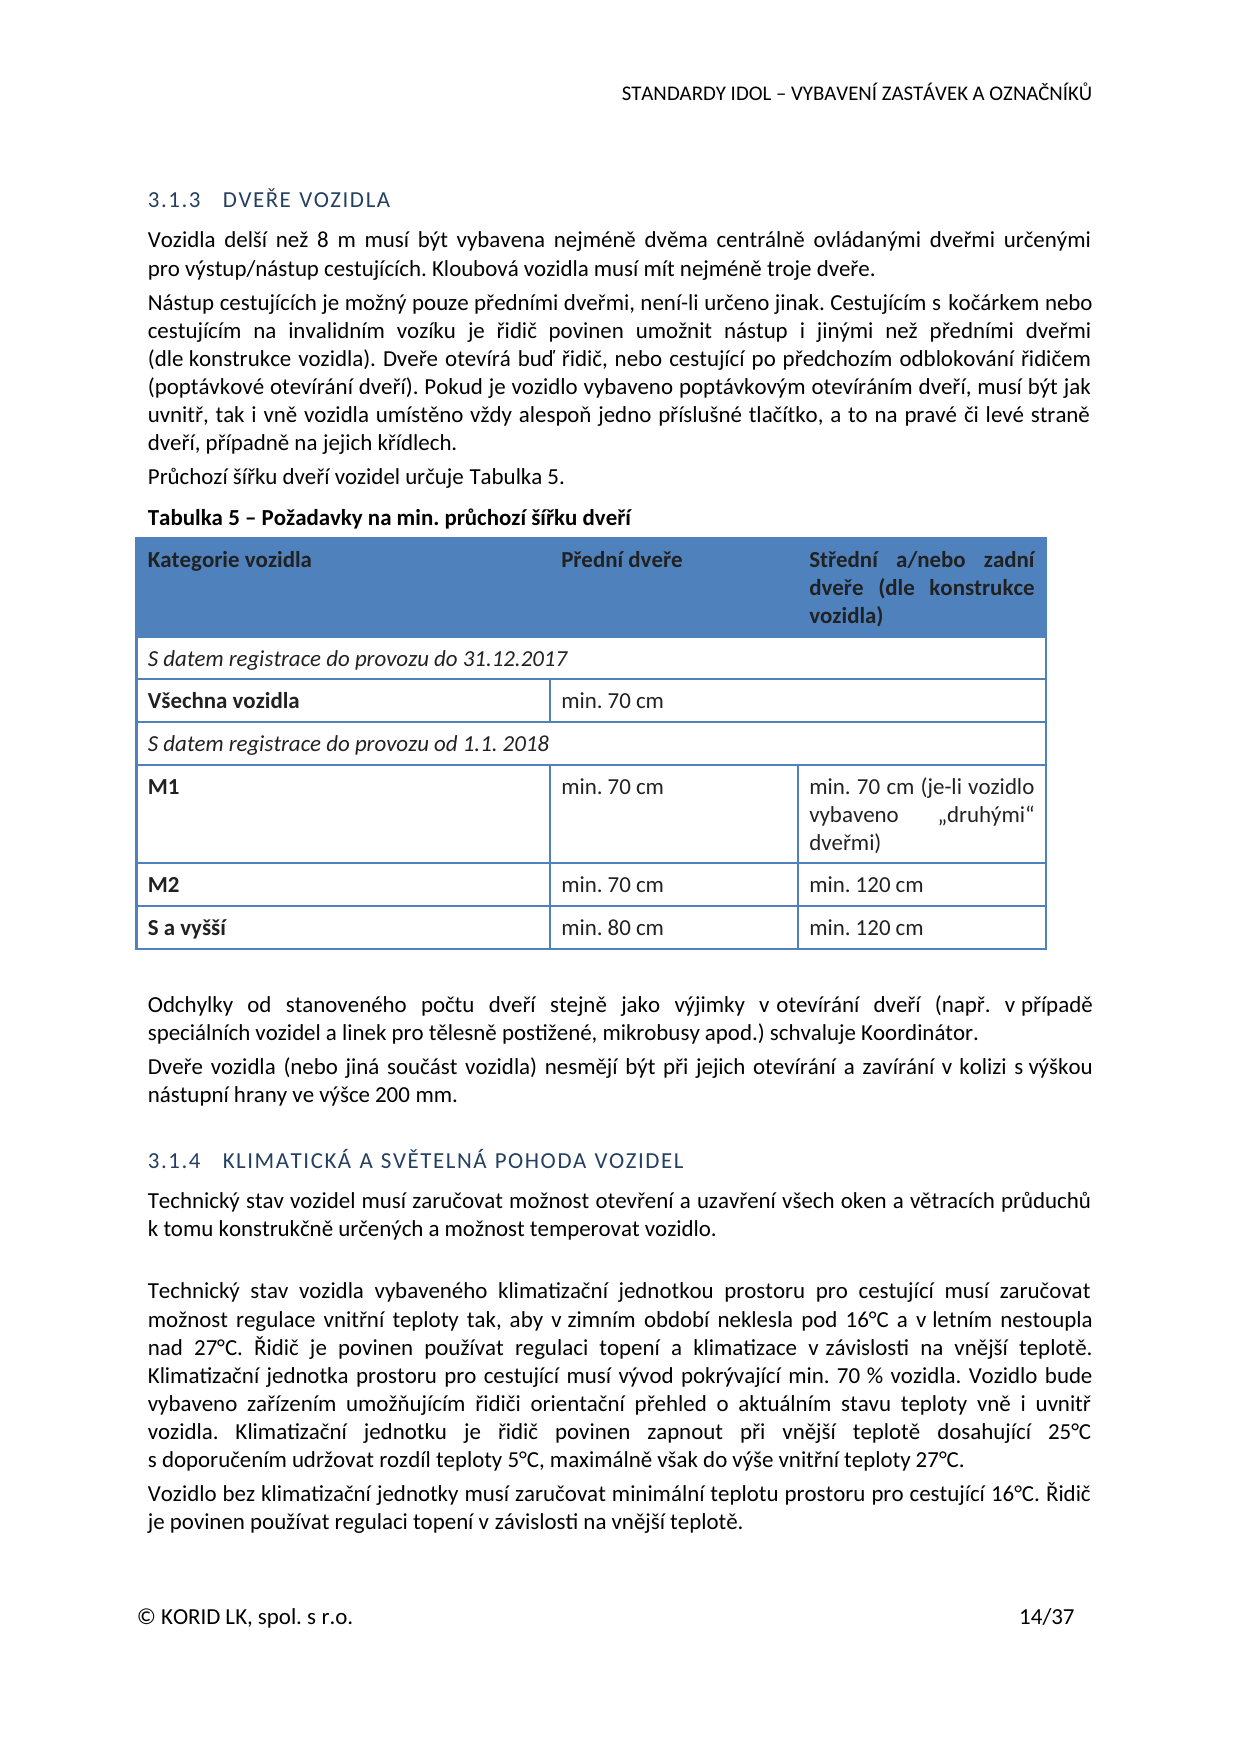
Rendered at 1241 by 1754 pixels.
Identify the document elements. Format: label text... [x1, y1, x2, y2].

text Technický stav vozidel musí zaručovat možnost otevření a uzavření všech oken a větracích průduchů k tomu konstrukčně určených a možnost temperovat vozidlo. [148, 1186, 1093, 1242]
table_cell M1 [138, 766, 549, 862]
table_cell min. 120 cm [799, 907, 1045, 947]
table_cell min. 120 cm [799, 864, 1045, 905]
table_cell min. 70 cm [551, 680, 1045, 721]
table_header Střední a/nebo zadní dveře (dle konstrukce vozidla) [799, 539, 1045, 636]
text Technický stav vozidla vybaveného klimatizační jednotkou prostoru pro cestující musí zaručovat možnost regulace vnitřní teploty tak, aby v zimním období neklesla pod 16°C a v letním nestoupla nad 27°C. Řidič je povinen používat regulaci topení a klimatizace v závislosti na vnější teplotě. Klimatizační jednotka prostoru pro cestující musí vývod pokrývající min. 70 % vozidla. Vozidlo bude vybaveno zařízením umožňujícím řidiči orientační přehled o aktuálním stavu teploty vně i uvnitř vozidla. Klimatizační jednotku je řidič povinen zapnout při vnější teplotě dosahující 25°C s doporučením udržovat rozdíl teploty 5°C, maximálně však do výše vnitřní teploty 27°C. [148, 1249, 1093, 1473]
table_cell min. 70 cm [551, 766, 797, 862]
table_cell min. 70 cm [551, 864, 797, 905]
table_cell S datem registrace do provozu do 31.12.2017 [138, 638, 1045, 678]
subtitle Klimatická a světelná pohoda vozidel [148, 1146, 1093, 1174]
subtitle Dveře vozidla [148, 185, 1093, 213]
table_cell S datem registrace do provozu od 1.1. 2018 [138, 723, 1045, 763]
text Tabulka 5 – Požadavky na min. průchozí šířku dveří [148, 503, 1093, 531]
table_header Přední dveře [551, 539, 797, 636]
table_cell min. 70 cm (je-li vozidlo vybaveno „druhými“ dveřmi) [799, 766, 1045, 862]
table_cell min. 80 cm [551, 907, 797, 947]
text Nástup cestujících je možný pouze předními dveřmi, není-li určeno jinak. Cestujícím s kočárkem nebo cestujícím na invalidním vozíku je řidič povinen umožnit nástup i jinými než předními dveřmi (dle konstrukce vozidla). Dveře otevírá buď řidič, nebo cestující po předchozím odblokování řidičem (poptávkové otevírání dveří). Pokud je vozidlo vybaveno poptávkovým otevíráním dveří, musí být jak uvnitř, tak i vně vozidla umístěno vždy alespoň jedno příslušné tlačítko, a to na pravé či levé straně dveří, případně na jejich křídlech. [148, 288, 1093, 456]
text Odchylky od stanoveného počtu dveří stejně jako výjimky v otevírání dveří (např. v případě speciálních vozidel a linek pro tělesně postižené, mikrobusy apod.) schvaluje Koordinátor. [148, 990, 1093, 1046]
text Vozidla delší než 8 m musí být vybavena nejméně dvěma centrálně ovládanými dveřmi určenými pro výstup/nástup cestujících. Kloubová vozidla musí mít nejméně troje dveře. [148, 226, 1093, 282]
table_header Kategorie vozidla [138, 539, 549, 636]
table_cell Všechna vozidla [138, 680, 549, 721]
text Dveře vozidla (nebo jiná součást vozidla) nesmějí být při jejich otevírání a zavírání v kolizi s výškou nástupní hrany ve výšce 200 mm. [148, 1052, 1093, 1108]
text Průchozí šířku dveří vozidel určuje Tabulka 5. [148, 462, 1093, 490]
text Vozidlo bez klimatizační jednotky musí zaručovat minimální teplotu prostoru pro cestující 16°C. Řidič je povinen používat regulaci topení v závislosti na vnější teplotě. [148, 1479, 1093, 1535]
table_cell M2 [138, 864, 549, 905]
table_cell S a vyšší [138, 907, 549, 947]
